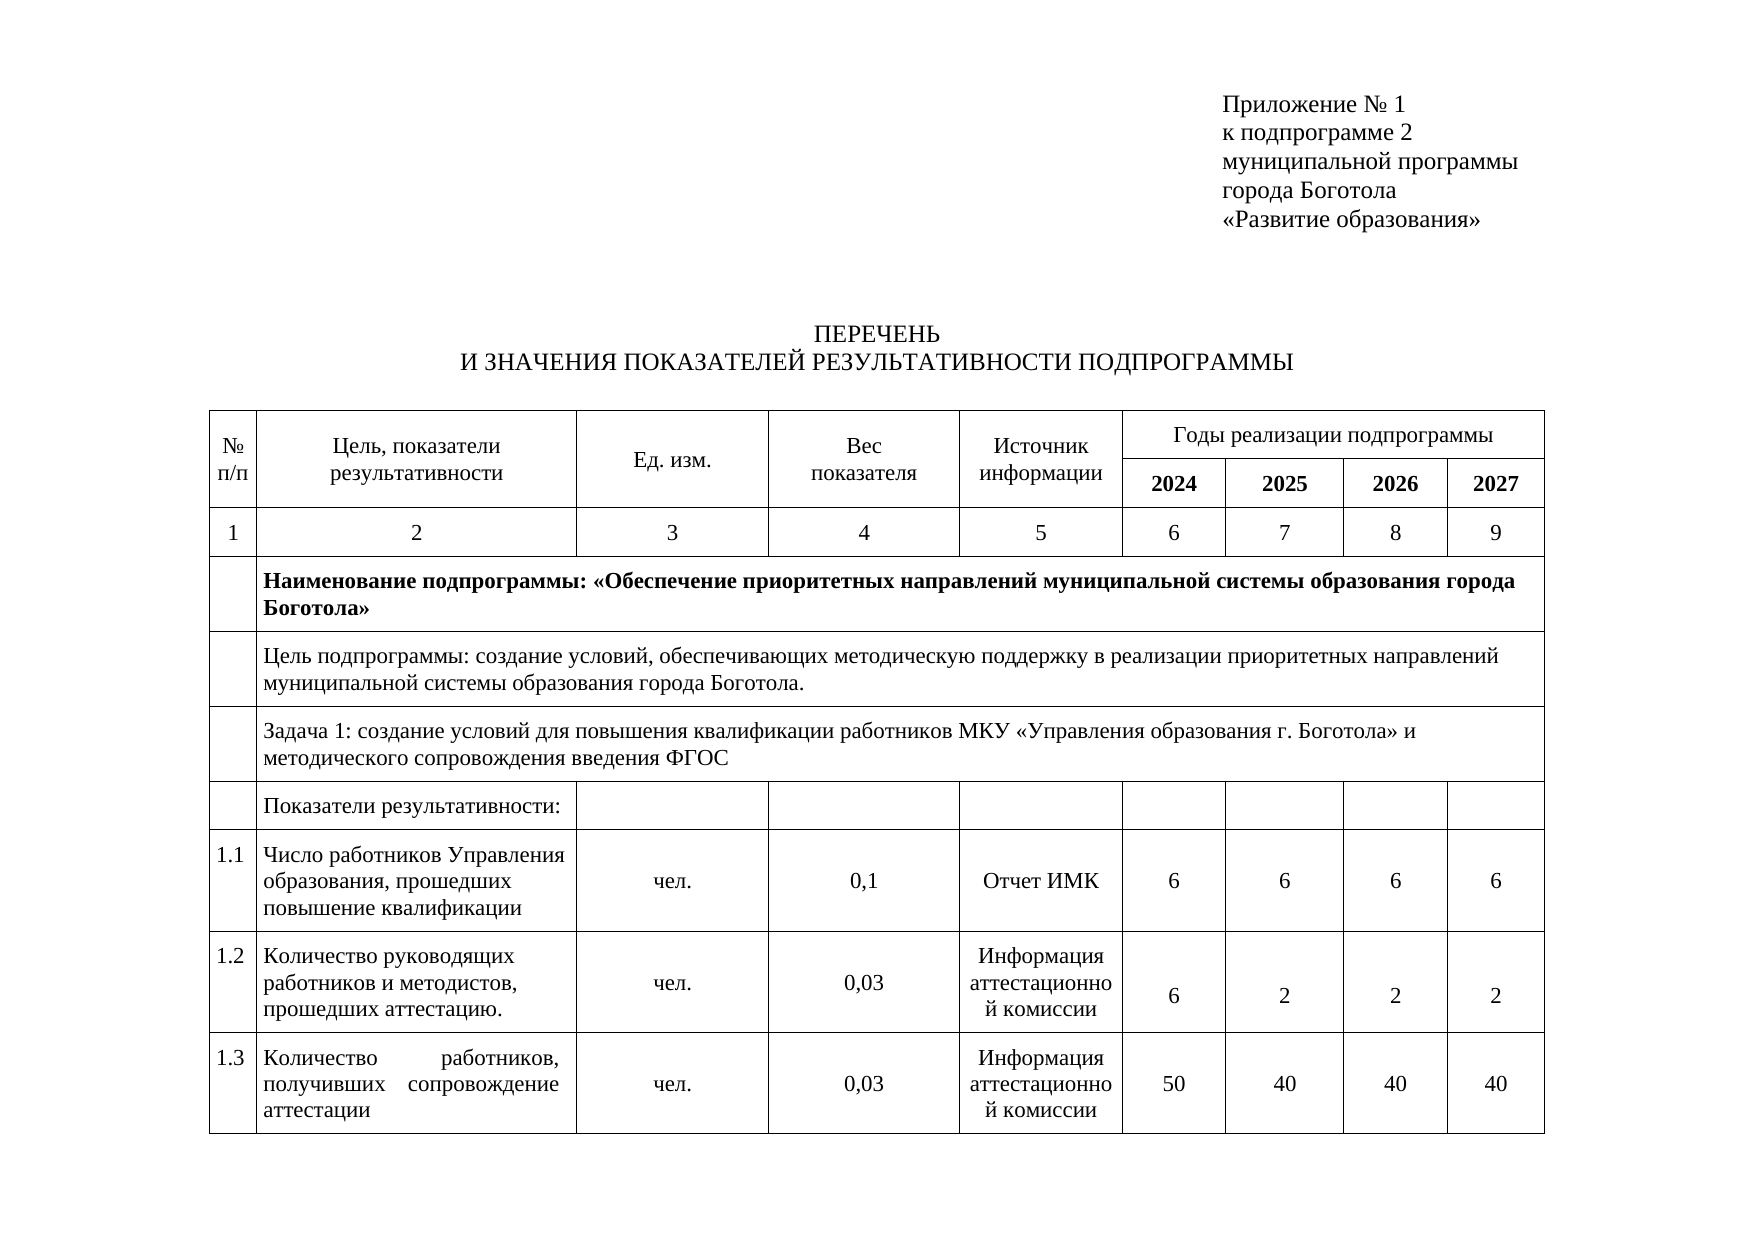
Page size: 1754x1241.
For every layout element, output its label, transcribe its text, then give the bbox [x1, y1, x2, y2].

table_cell Количество руководящих работников и методистов, прошедших аттестацию. [257, 932, 576, 1032]
table_cell 40 [1344, 1033, 1447, 1133]
table_cell 7 [1226, 508, 1343, 556]
table_cell 2026 [1344, 459, 1447, 507]
table_cell чел. [577, 932, 768, 1032]
table_cell 1 [210, 508, 256, 556]
table_cell 6 [1226, 830, 1343, 931]
table_cell Задача 1: создание условий для повышения квалификации работников МКУ «Управления образования г. Боготола» и методического сопровождения введения ФГОС [257, 707, 1544, 781]
table_cell Информация аттестационной комиссии [960, 932, 1122, 1032]
table_cell 40 [1448, 1033, 1544, 1133]
table_header Приложение № 1 к подпрограмме 2 муниципальной программы города Боготола «Развитие образования» [1211, 89, 1618, 232]
table_cell 6 [1448, 830, 1544, 931]
table_cell Количество работников, получивших сопровождение аттестации [257, 1033, 576, 1133]
table_cell [1226, 782, 1343, 829]
table_cell 2 [257, 508, 576, 556]
table_cell 6 [1344, 830, 1447, 931]
table_cell 1.2 [210, 932, 256, 1032]
text И ЗНАЧЕНИЯ ПОКАЗАТЕЛЕЙ РЕЗУЛЬТАТИВНОСТИ ПОДПРОГРАММЫ [89, 347, 1665, 376]
table_cell 1.3 [210, 1033, 256, 1133]
table_cell Наименование подпрограммы: «Обеспечение приоритетных направлений муниципальной системы образования города Боготола» [257, 557, 1544, 631]
table_cell 0,03 [769, 932, 959, 1032]
table_cell 2025 [1226, 459, 1343, 507]
table_cell 2 [1344, 932, 1447, 1032]
table_cell 2 [1226, 932, 1343, 1032]
table_cell чел. [577, 1033, 768, 1133]
table_header Цель, показатели результативности [257, 411, 576, 507]
table_cell Информация аттестационной комиссии [960, 1033, 1122, 1133]
table_cell [1448, 782, 1544, 829]
table_cell 8 [1344, 508, 1447, 556]
table_cell 9 [1448, 508, 1544, 556]
table_cell 0,03 [769, 1033, 959, 1133]
table_cell Цель подпрограммы: создание условий, обеспечивающих методическую поддержку в реализации приоритетных направлений муниципальной системы образования города Боготола. [257, 632, 1544, 706]
table_header Ед. изм. [577, 411, 768, 507]
table_cell чел. [577, 830, 768, 931]
table_cell Число работников Управления образования, прошедших повышение квалификации [257, 830, 576, 931]
table_cell Отчет ИМК [960, 830, 1122, 931]
table_cell [1123, 782, 1225, 829]
table_cell [210, 557, 256, 631]
table_cell 2027 [1448, 459, 1544, 507]
table_cell [210, 632, 256, 706]
table_cell 1.1 [210, 830, 256, 931]
table_cell 6 [1123, 932, 1225, 1032]
table_cell [769, 782, 959, 829]
table_cell [210, 782, 256, 829]
table_cell 3 [577, 508, 768, 556]
table_cell [960, 782, 1122, 829]
table_cell [210, 707, 256, 781]
text ПЕРЕЧЕНЬ [89, 319, 1665, 347]
table_header Вес показателя [769, 411, 959, 507]
table_cell 4 [769, 508, 959, 556]
table_cell [1344, 782, 1447, 829]
table_cell 50 [1123, 1033, 1225, 1133]
table_cell Показатели результативности: [257, 782, 576, 829]
table_header Источник информации [960, 411, 1122, 507]
table_cell 2 [1448, 932, 1544, 1032]
table_header Годы реализации подпрограммы [1123, 411, 1544, 458]
table_cell 40 [1226, 1033, 1343, 1133]
table_cell 2024 [1123, 459, 1225, 507]
table_cell 5 [960, 508, 1122, 556]
table_cell 0,1 [769, 830, 959, 931]
table_cell [577, 782, 768, 829]
table_cell 6 [1123, 508, 1225, 556]
table_cell 6 [1123, 830, 1225, 931]
table_header №п/п [210, 411, 256, 507]
